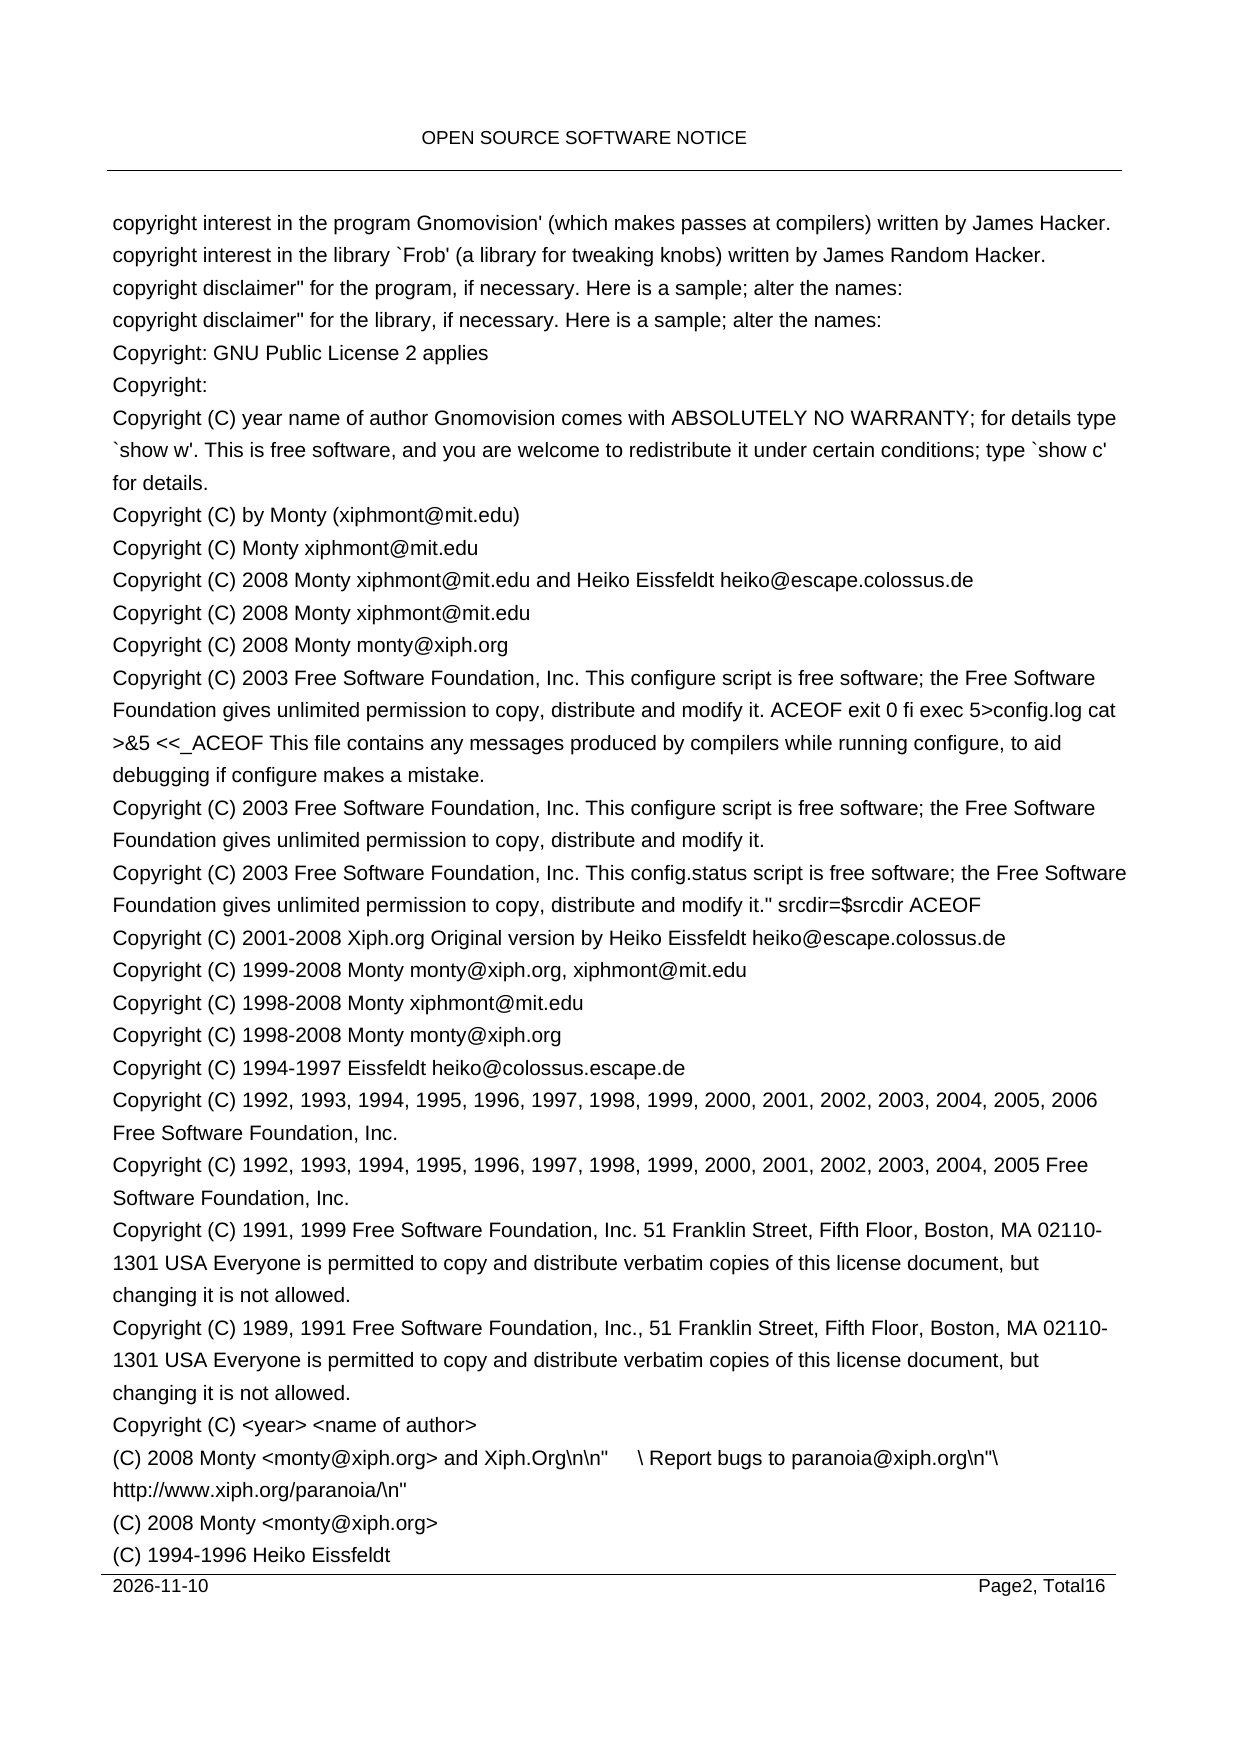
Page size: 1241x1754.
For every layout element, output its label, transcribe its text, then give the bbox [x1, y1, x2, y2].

text Copyright (C) 2003 Free Software Foundation, Inc. This config.status script is free software; the Free Software Foundation gives unlimited permission to copy, distribute and modify it." srcdir=$srcdir ACEOF [112, 856, 1128, 921]
text Copyright (C) year name of author Gnomovision comes with ABSOLUTELY NO WARRANTY; for details type `show w'. This is free software, and you are welcome to redistribute it under certain conditions; type `show c' for details. [112, 401, 1128, 499]
text Copyright (C) 1999-2008 Monty monty@xiph.org, xiphmont@mit.edu [112, 954, 1128, 986]
text (C) 1994-1996 Heiko Eissfeldt [112, 1539, 1128, 1571]
text Copyright: [112, 369, 1128, 401]
text Copyright (C) 1991, 1999 Free Software Foundation, Inc. 51 Franklin Street, Fifth Floor, Boston, MA 02110-1301 USA Everyone is permitted to copy and distribute verbatim copies of this license document, but changing it is not allowed. [112, 1214, 1128, 1311]
text Copyright (C) 1998-2008 Monty xiphmont@mit.edu [112, 986, 1128, 1019]
text Copyright (C) 2008 Monty xiphmont@mit.edu [112, 596, 1128, 629]
text Copyright (C) <year> <name of author> [112, 1409, 1128, 1441]
text Copyright (C) 1992, 1993, 1994, 1995, 1996, 1997, 1998, 1999, 2000, 2001, 2002, 2003, 2004, 2005, 2006 Free Software Foundation, Inc. [112, 1084, 1128, 1149]
text (C) 2008 Monty <monty@xiph.org> and Xiph.Org\n\n" \ Report bugs to paranoia@xiph.org\n"\ http://www.xiph.org/paranoia/\n" [112, 1441, 1128, 1506]
text copyright disclaimer" for the program, if necessary. Here is a sample; alter the names: [112, 271, 1128, 304]
text Copyright (C) 2001-2008 Xiph.org Original version by Heiko Eissfeldt heiko@escape.colossus.de [112, 921, 1128, 954]
text copyright disclaimer" for the library, if necessary. Here is a sample; alter the names: [112, 304, 1128, 336]
text Copyright (C) 2003 Free Software Foundation, Inc. This configure script is free software; the Free Software Foundation gives unlimited permission to copy, distribute and modify it. [112, 791, 1128, 856]
text Copyright (C) 2008 Monty monty@xiph.org [112, 629, 1128, 661]
text Copyright (C) 2008 Monty xiphmont@mit.edu and Heiko Eissfeldt heiko@escape.colossus.de [112, 564, 1128, 596]
text Copyright (C) by Monty (xiphmont@mit.edu) [112, 499, 1128, 531]
text copyright interest in the program Gnomovision' (which makes passes at compilers) written by James Hacker. [112, 206, 1128, 239]
text (C) 2008 Monty <monty@xiph.org> [112, 1506, 1128, 1539]
text copyright interest in the library `Frob' (a library for tweaking knobs) written by James Random Hacker. [112, 239, 1128, 271]
text Copyright (C) 1994-1997 Eissfeldt heiko@colossus.escape.de [112, 1051, 1128, 1084]
text Copyright (C) 1998-2008 Monty monty@xiph.org [112, 1019, 1128, 1051]
text Copyright (C) 2003 Free Software Foundation, Inc. This configure script is free software; the Free Software Foundation gives unlimited permission to copy, distribute and modify it. ACEOF exit 0 fi exec 5>config.log cat >&5 <<_ACEOF This file contains any messages produced by compilers while running configure, to aid debugging if configure makes a mistake. [112, 661, 1128, 791]
text Copyright (C) 1992, 1993, 1994, 1995, 1996, 1997, 1998, 1999, 2000, 2001, 2002, 2003, 2004, 2005 Free Software Foundation, Inc. [112, 1149, 1128, 1214]
text Copyright (C) 1989, 1991 Free Software Foundation, Inc., 51 Franklin Street, Fifth Floor, Boston, MA 02110-1301 USA Everyone is permitted to copy and distribute verbatim copies of this license document, but changing it is not allowed. [112, 1311, 1128, 1409]
text Copyright (C) Monty xiphmont@mit.edu [112, 531, 1128, 564]
text Copyright: GNU Public License 2 applies [112, 336, 1128, 369]
